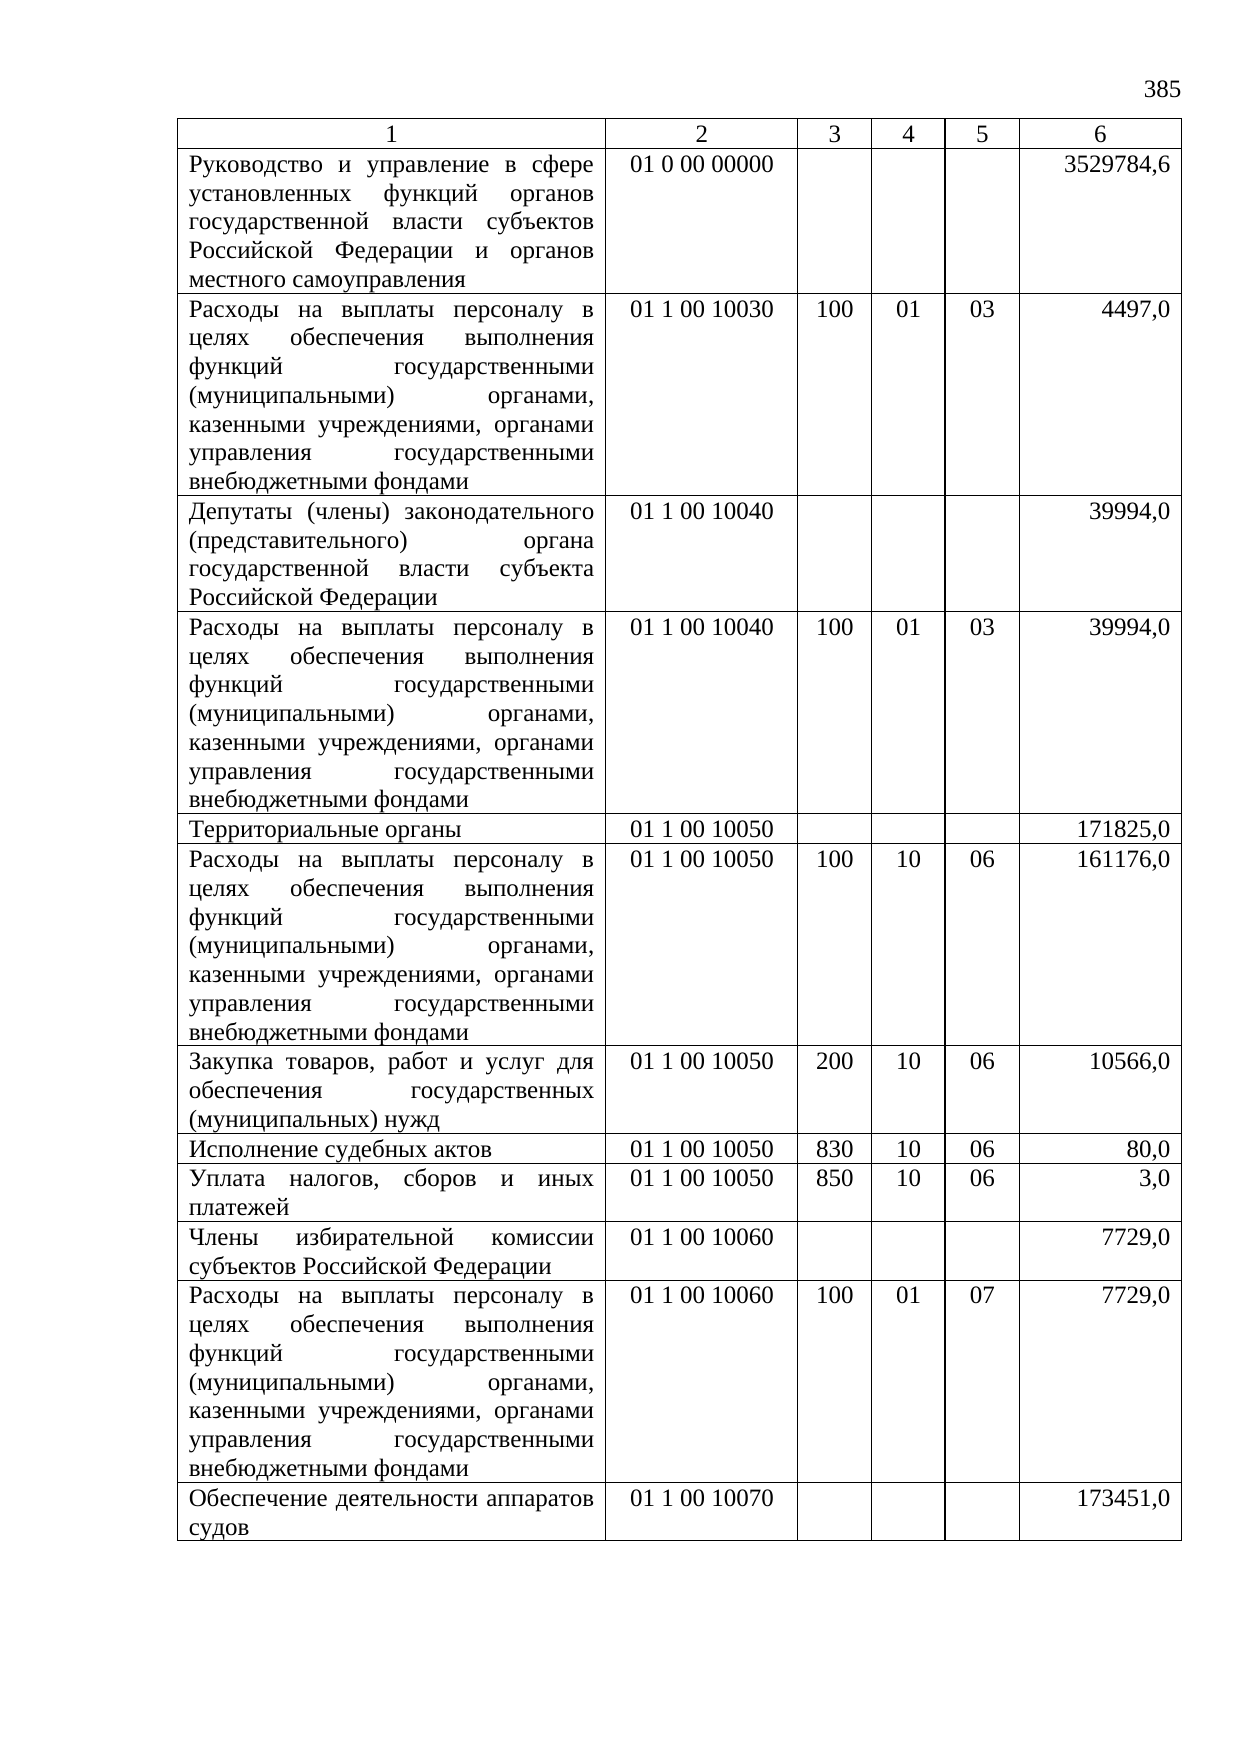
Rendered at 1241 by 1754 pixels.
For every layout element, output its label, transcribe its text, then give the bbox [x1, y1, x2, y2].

table_cell 01 1 00 10050 [606, 844, 797, 1045]
table_cell 01 1 00 10050 [606, 814, 797, 843]
table_cell [798, 149, 871, 293]
table_cell 7729,0 [1020, 1281, 1181, 1482]
table_cell [946, 1222, 1019, 1279]
table_cell Закупка товаров, работ и услуг для обеспечения государственных (муниципальных) нужд [178, 1046, 605, 1133]
table_cell 39994,0 [1020, 612, 1181, 813]
table_cell 01 [872, 294, 944, 495]
table_cell 100 [798, 844, 871, 1045]
table_cell 06 [946, 1164, 1019, 1221]
table_cell [946, 496, 1019, 611]
table_cell 161176,0 [1020, 844, 1181, 1045]
table_cell 03 [946, 294, 1019, 495]
table_cell 173451,0 [1020, 1483, 1181, 1540]
table_cell 01 1 00 10060 [606, 1222, 797, 1279]
table_cell 3,0 [1020, 1164, 1181, 1221]
table_cell 39994,0 [1020, 496, 1181, 611]
table_cell Территориальные органы [178, 814, 605, 843]
table_cell 100 [798, 294, 871, 495]
table_cell 01 1 00 10050 [606, 1134, 797, 1162]
table_header 6 [1020, 119, 1181, 148]
table_cell 830 [798, 1134, 871, 1162]
table_cell [798, 1483, 871, 1540]
table_cell 10566,0 [1020, 1046, 1181, 1133]
table_cell Депутаты (члены) законодательного (представительного) органа государственной власти субъекта Российской Федерации [178, 496, 605, 611]
table_cell 10 [872, 1164, 944, 1221]
table_cell [798, 814, 871, 843]
table_cell 80,0 [1020, 1134, 1181, 1162]
table_cell 07 [946, 1281, 1019, 1482]
table_cell 01 1 00 10060 [606, 1281, 797, 1482]
table_cell 01 1 00 10070 [606, 1483, 797, 1540]
table_cell 01 0 00 00000 [606, 149, 797, 293]
table_cell 171825,0 [1020, 814, 1181, 843]
table_cell Обеспечение деятельности аппаратов судов [178, 1483, 605, 1540]
table_cell 01 1 00 10030 [606, 294, 797, 495]
table_cell [946, 149, 1019, 293]
table_cell 7729,0 [1020, 1222, 1181, 1279]
table_cell [798, 1222, 871, 1279]
table_cell [946, 1483, 1019, 1540]
table_cell 100 [798, 1281, 871, 1482]
table_cell 06 [946, 844, 1019, 1045]
table_cell [872, 149, 944, 293]
table_cell 10 [872, 1134, 944, 1162]
table_cell Исполнение судебных актов [178, 1134, 605, 1162]
table_cell [872, 496, 944, 611]
table_header 1 [178, 119, 605, 148]
table_header 2 [606, 119, 797, 148]
table_cell 01 1 00 10040 [606, 612, 797, 813]
table_cell 01 [872, 1281, 944, 1482]
table_cell 06 [946, 1134, 1019, 1162]
table_cell 4497,0 [1020, 294, 1181, 495]
table_cell 10 [872, 844, 944, 1045]
table_cell [872, 814, 944, 843]
table_cell 03 [946, 612, 1019, 813]
table_header 4 [872, 119, 944, 148]
table_cell 06 [946, 1046, 1019, 1133]
table_cell 200 [798, 1046, 871, 1133]
table_cell 01 1 00 10040 [606, 496, 797, 611]
table_cell [798, 496, 871, 611]
table_header 5 [946, 119, 1019, 148]
table_cell Руководство и управление в сфере установленных функций органов государственной власти субъектов Российской Федерации и органов местного самоуправления [178, 149, 605, 293]
table_cell 01 [872, 612, 944, 813]
table_cell [872, 1483, 944, 1540]
table_cell [946, 814, 1019, 843]
table_cell 850 [798, 1164, 871, 1221]
table_cell 01 1 00 10050 [606, 1046, 797, 1133]
table_cell Члены избирательной комиссии субъектов Российской Федерации [178, 1222, 605, 1279]
table_cell 10 [872, 1046, 944, 1133]
table_cell Уплата налогов, сборов и иных платежей [178, 1164, 605, 1221]
table_cell 100 [798, 612, 871, 813]
table_cell 3529784,6 [1020, 149, 1181, 293]
table_cell [872, 1222, 944, 1279]
table_header 3 [798, 119, 871, 148]
table_cell 01 1 00 10050 [606, 1164, 797, 1221]
